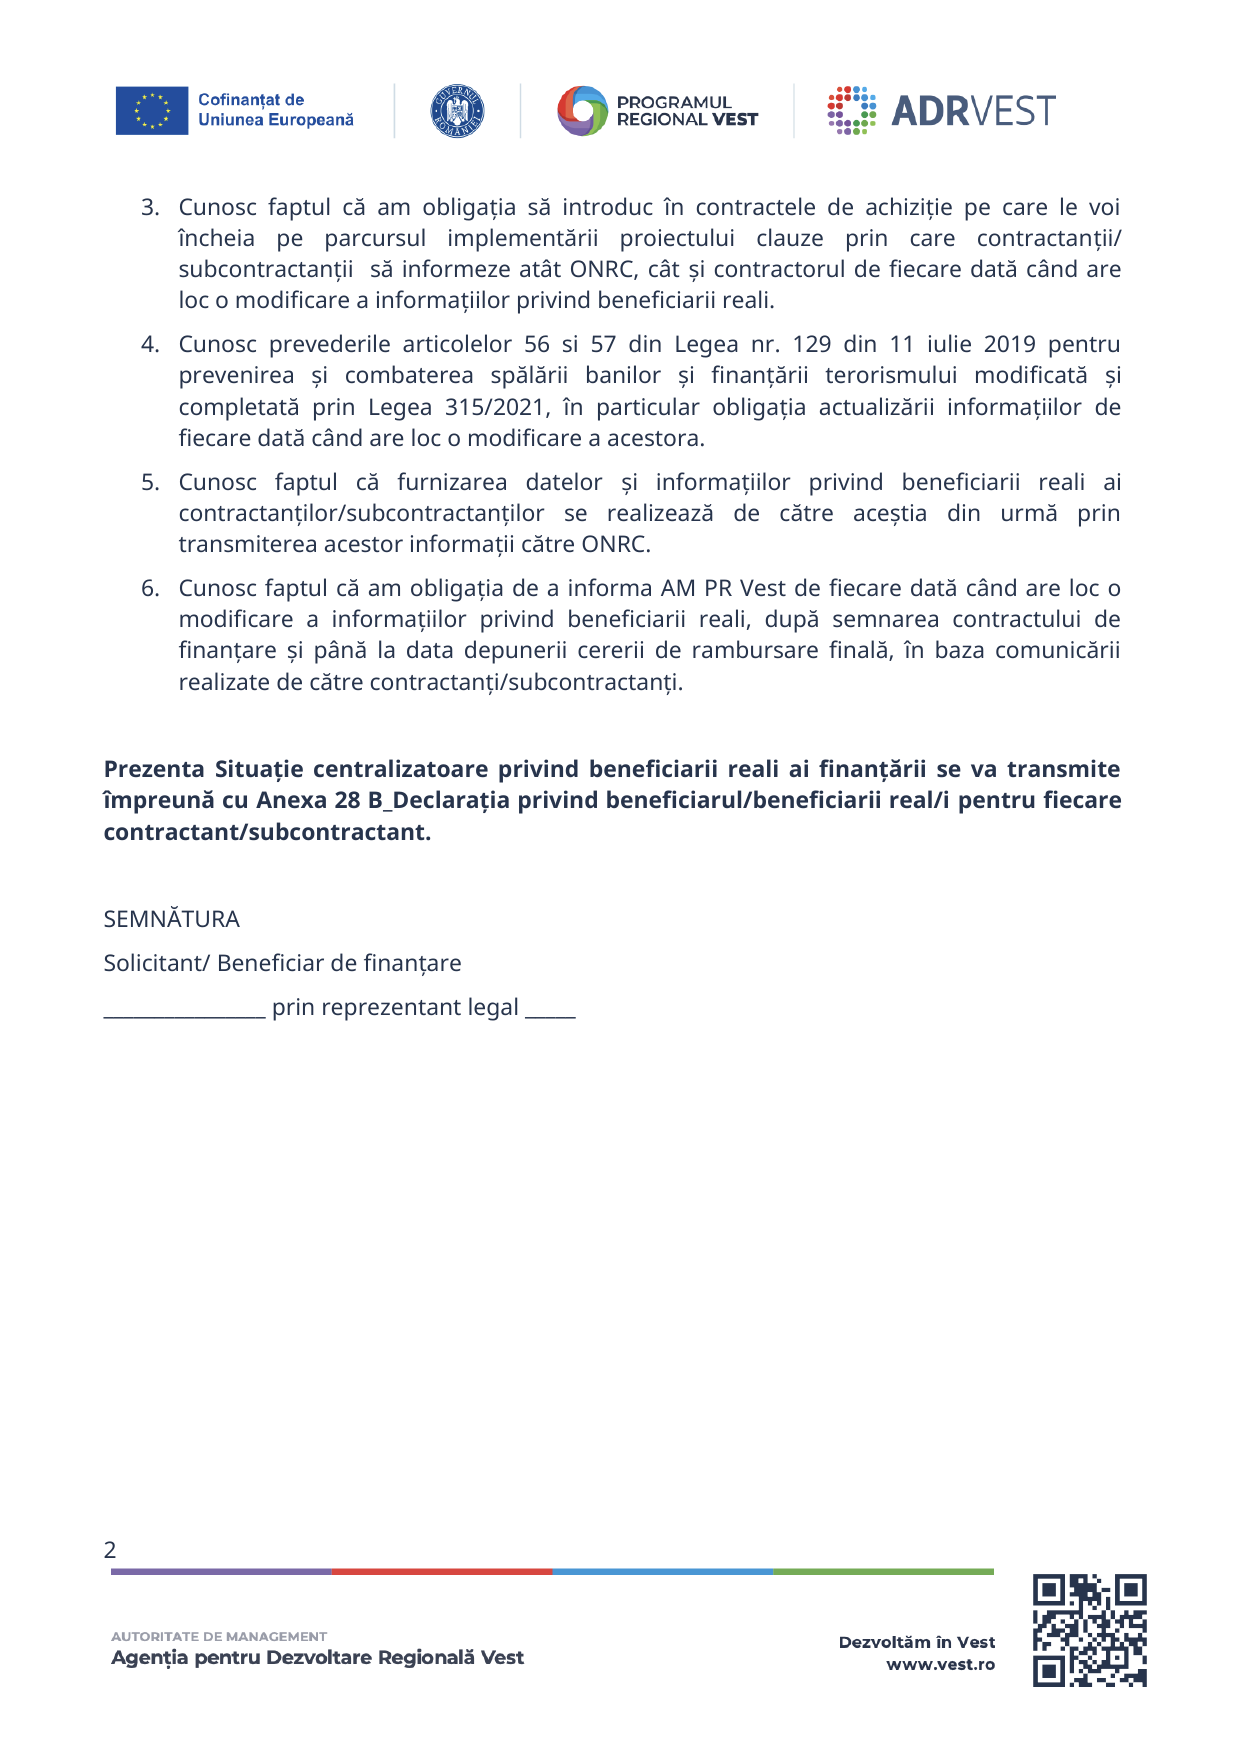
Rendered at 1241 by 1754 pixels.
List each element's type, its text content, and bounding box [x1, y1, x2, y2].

list Cunosc faptul că am obligaţia să introduc în contractele de achiziție pe care le voi încheia pe parcursul implementării proiectului clauze prin care contractanţii/ subcontractanții să informeze atât ONRC, cât şi contractorul de fiecare dată când are loc o modificare a informaţiilor privind beneficiarii reali. [141, 190, 1122, 315]
list Cunosc faptul că am obligaţia de a informa AM PR Vest de fiecare dată când are loc o modificare a informaţiilor privind beneficiarii reali, după semnarea contractului de finanțare și până la data depunerii cererii de rambursare finală, în baza comunicării realizate de către contractanți/subcontractanți. [141, 572, 1122, 697]
picture [1025, 1565, 1156, 1696]
text Solicitant/ Beneficiar de finanțare [103, 947, 1122, 978]
picture [103, 73, 1064, 143]
list Cunosc prevederile articolelor 56 si 57 din Legea nr. 129 din 11 iulie 2019 pentru prevenirea şi combaterea spălării banilor şi finanţării terorismului modificată şi completată prin Legea 315/2021, în particular obligaţia actualizării informaţiilor de fiecare dată când are loc o modificare a acestora. [141, 328, 1122, 453]
picture [103, 1565, 1008, 1679]
list Cunosc faptul că furnizarea datelor şi informaţiilor privind beneficiarii reali ai contractanților/subcontractanților se realizează de către aceștia din urmă prin transmiterea acestor informaţii către ONRC. [141, 465, 1122, 559]
text SEMNĂTURA [103, 903, 1122, 934]
text Prezenta Situație centralizatoare privind beneficiarii reali ai finanțării se va transmite împreună cu Anexa 28 B_Declarația privind beneficiarul/beneficiarii real/i pentru fiecare contractant/subcontractant. [103, 753, 1122, 847]
text ________________ prin reprezentant legal _____ [103, 990, 1122, 1022]
